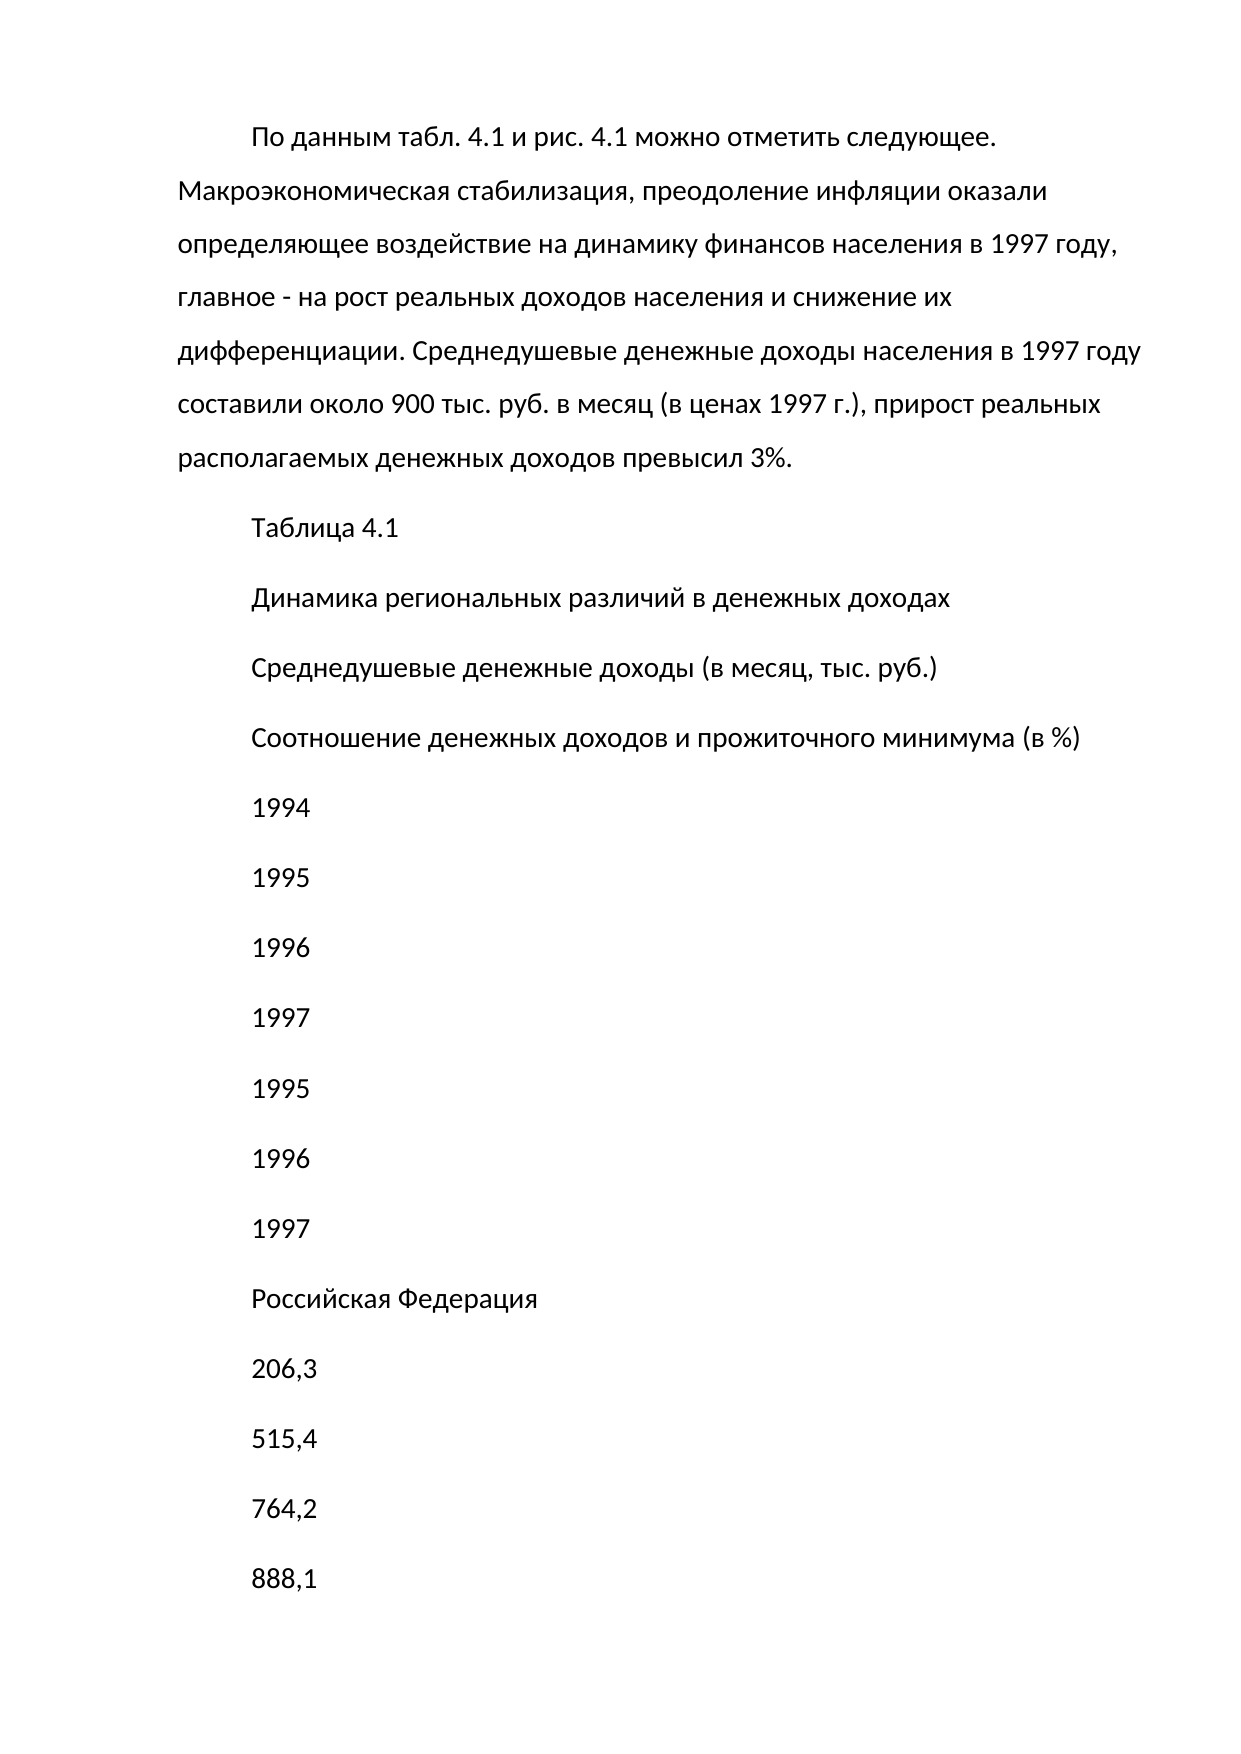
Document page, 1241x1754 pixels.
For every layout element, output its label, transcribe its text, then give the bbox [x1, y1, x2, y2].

text 1996 [177, 1140, 1152, 1175]
text 1997 [177, 999, 1152, 1035]
text По данным табл. 4.1 и рис. 4.1 можно отметить следующее. Макроэкономическая стабилизация, преодоление инфляции оказали определяющее воздействие на динамику финансов населения в 1997 году, главное - на рост реальных доходов населения и снижение их дифференциации. Среднедушевые денежные доходы населения в 1997 году составили около 900 тыс. руб. в месяц (в ценах 1997 г.), прирост реальных располагаемых денежных доходов превысил 3%. [177, 118, 1152, 474]
text 1994 [177, 789, 1152, 825]
text 515,4 [177, 1420, 1152, 1456]
text 888,1 [177, 1560, 1152, 1596]
text 764,2 [177, 1490, 1152, 1526]
text 1997 [177, 1210, 1152, 1246]
text 206,3 [177, 1350, 1152, 1386]
text 1995 [177, 859, 1152, 895]
text 1996 [177, 929, 1152, 965]
text Среднедушевые денежные доходы (в месяц, тыс. руб.) [177, 649, 1152, 685]
text 1995 [177, 1070, 1152, 1105]
text Соотношение денежных доходов и прожиточного минимума (в %) [177, 719, 1152, 755]
text Динамика региональных различий в денежных доходах [177, 579, 1152, 614]
text Российская Федерация [177, 1280, 1152, 1316]
text Таблица 4.1 [177, 509, 1152, 544]
